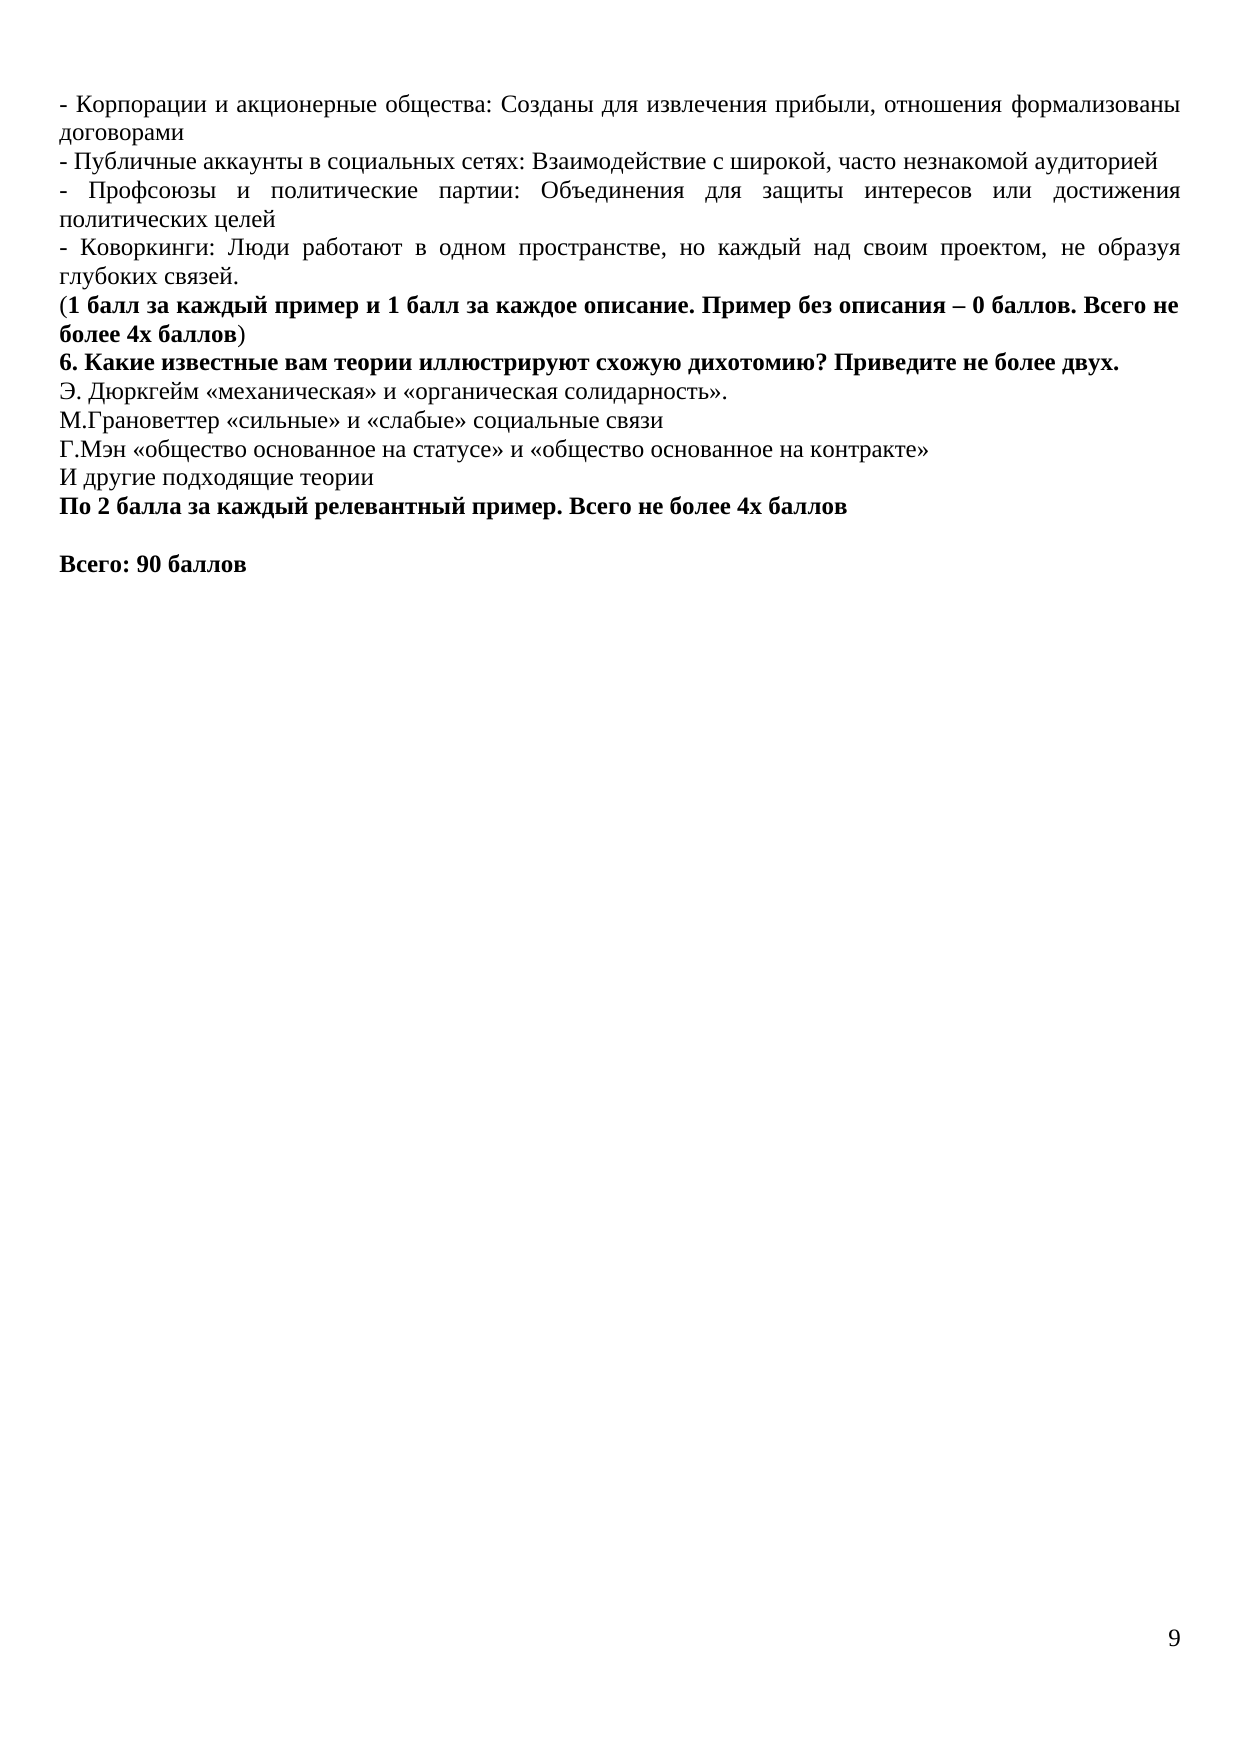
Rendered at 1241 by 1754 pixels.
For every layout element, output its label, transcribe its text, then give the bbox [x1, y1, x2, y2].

text - Корпорации и акционерные общества: Созданы для извлечения прибыли, отношения формализованы договорами [59, 89, 1181, 146]
text Г.Мэн «общество основанное на статусе» и «общество основанное на контракте» [59, 434, 1181, 462]
text - Профсоюзы и политические партии: Объединения для защиты интересов или достижения политических целей [59, 175, 1181, 232]
text И другие подходящие теории [59, 462, 1181, 491]
text - Публичные аккаунты в социальных сетях: Взаимодействие с широкой, часто незнакомой аудиторией [59, 146, 1181, 175]
text (1 балл за каждый пример и 1 балл за каждое описание. Пример без описания – 0 баллов. Всего не более 4х баллов) [59, 290, 1181, 347]
text 6. Какие известные вам теории иллюстрируют схожую дихотомию? Приведите не более двух. [59, 347, 1181, 376]
text Э. Дюркгейм «механическая» и «органическая солидарность». [59, 376, 1181, 405]
text - Коворкинги: Люди работают в одном пространстве, но каждый над своим проектом, не образуя глубоких связей. [59, 232, 1181, 290]
text М.Грановеттер «сильные» и «слабые» социальные связи [59, 405, 1181, 434]
text По 2 балла за каждый релевантный пример. Всего не более 4х баллов [59, 491, 1181, 520]
text Всего: 90 баллов [59, 549, 1181, 577]
